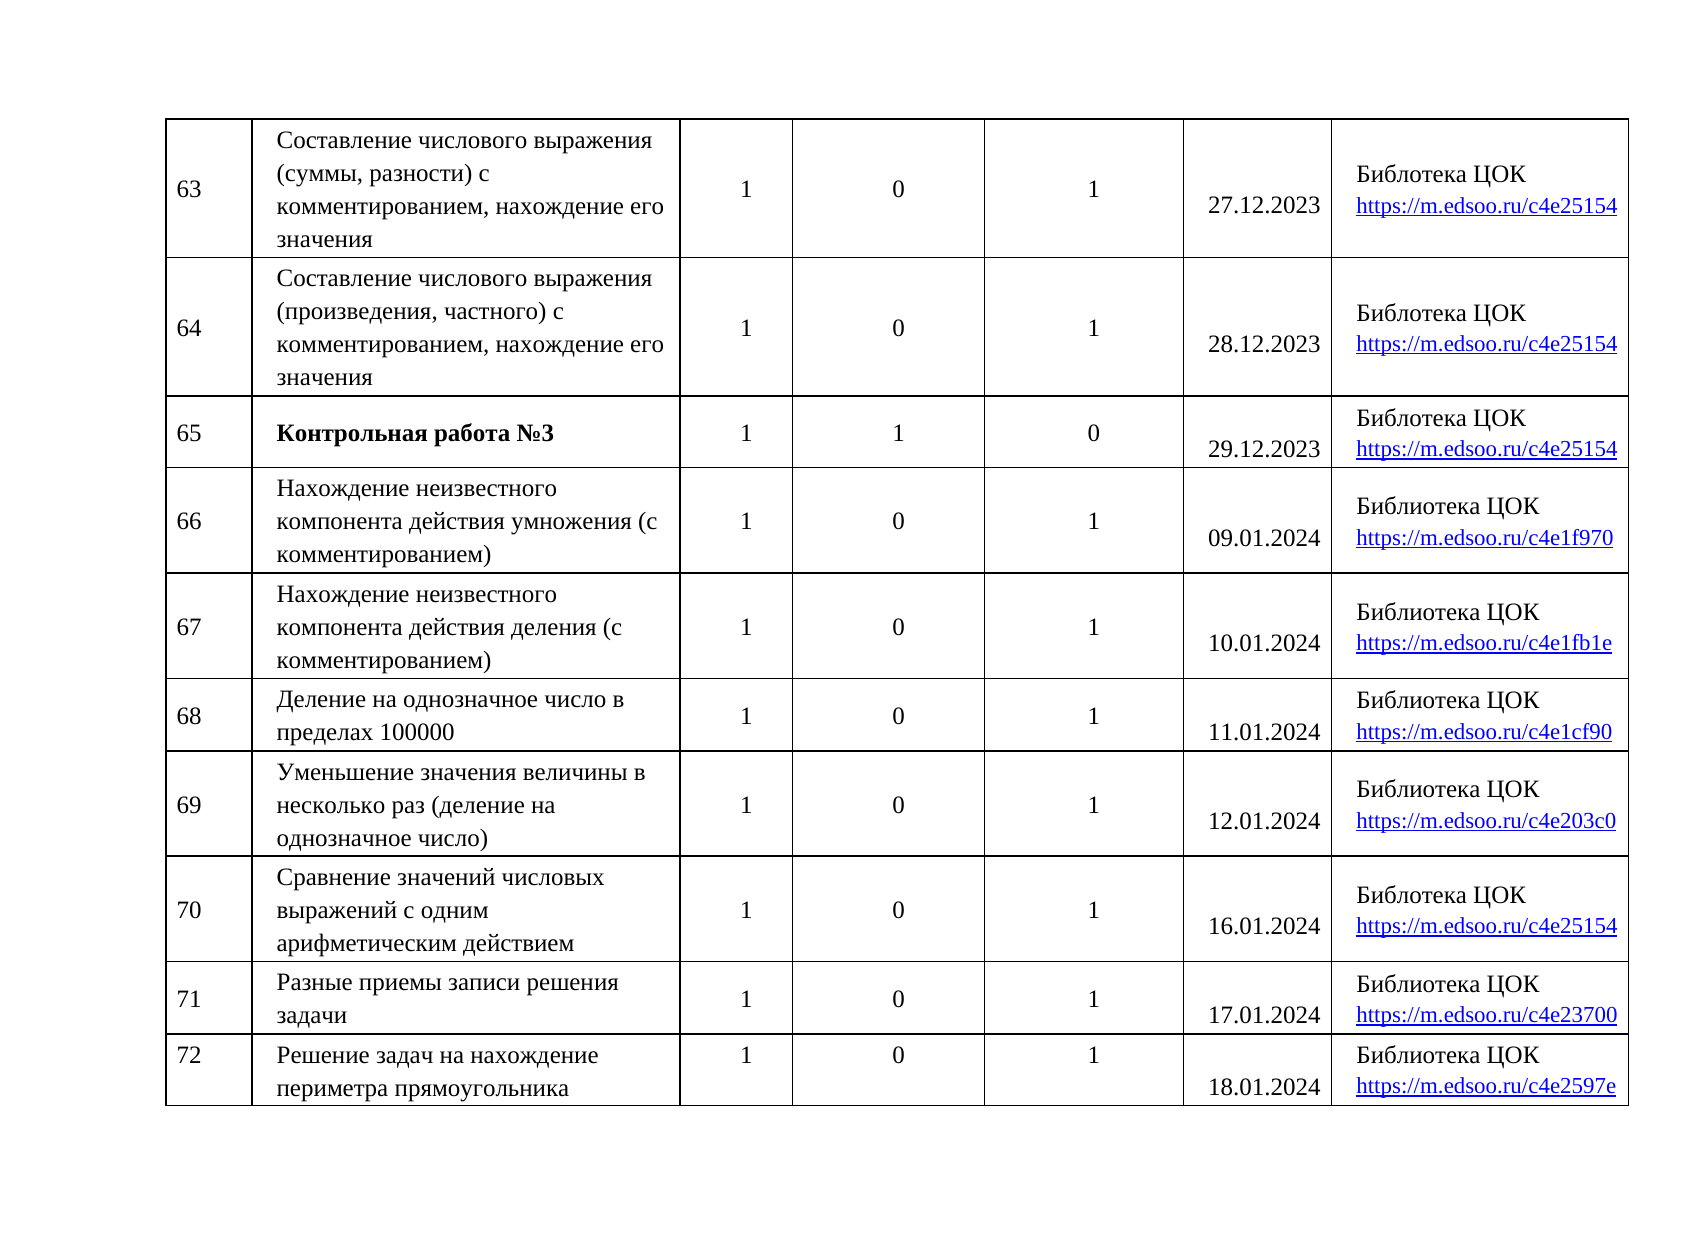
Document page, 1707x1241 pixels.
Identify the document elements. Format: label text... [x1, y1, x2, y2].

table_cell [1332, 1035, 1628, 1105]
table_cell 0 [985, 397, 1183, 467]
table_cell 17.01.2024 [1184, 962, 1331, 1033]
table_cell Библотека ЦОК https://m.edsoo.ru/c4e25154 [1332, 120, 1628, 257]
table_cell 72 [167, 1035, 251, 1105]
table_cell Разные приемы записи решения задачи [253, 962, 679, 1033]
table_cell Библотека ЦОК https://m.edsoo.ru/c4e25154 [1332, 258, 1628, 395]
table_cell 0 [793, 258, 984, 395]
table_cell 1 [985, 468, 1183, 572]
table_cell 1 [681, 468, 792, 572]
table_cell Библиотека ЦОК https://m.edsoo.ru/c4e203c0 [1332, 752, 1628, 855]
table_cell 1 [985, 258, 1183, 395]
table_cell 11.01.2024 [1184, 679, 1331, 750]
table_cell Библотека ЦОК https://m.edsoo.ru/c4e25154 [1332, 857, 1628, 961]
table_cell 0 [793, 752, 984, 855]
table_cell 0 [793, 468, 984, 572]
table_cell 1 [985, 752, 1183, 855]
table_cell 16.01.2024 [1184, 857, 1331, 961]
table_cell 0 [793, 1035, 984, 1105]
table_cell 1 [681, 397, 792, 467]
table_cell Уменьшение значения величины в несколько раз (деление на однозначное число) [253, 752, 679, 855]
table_cell 0 [793, 962, 984, 1033]
table_cell 1 [681, 120, 792, 257]
table_cell 10.01.2024 [1184, 574, 1331, 677]
table_cell 27.12.2023 [1184, 120, 1331, 257]
table_cell 67 [167, 574, 251, 677]
table_cell Составление числового выражения (произведения, частного) с комментированием, нахождение его значения [253, 258, 679, 395]
table_cell Нахождение неизвестного компонента действия умножения (с комментированием) [253, 468, 679, 572]
table_cell 18.01.2024 [1184, 1035, 1331, 1105]
table_cell 1 [985, 1035, 1183, 1105]
table_cell 66 [167, 468, 251, 572]
table_cell 69 [167, 752, 251, 855]
table_cell 1 [681, 258, 792, 395]
table_cell Библиотека ЦОК https://m.edsoo.ru/c4e1fb1e [1332, 574, 1628, 677]
table_cell Контрольная работа №3 [253, 397, 679, 467]
table_cell Составление числового выражения (суммы, разности) с комментированием, нахождение его значения [253, 120, 679, 257]
table_cell 1 [681, 679, 792, 750]
table_cell 1 [985, 679, 1183, 750]
table_cell 1 [985, 574, 1183, 677]
table_cell 65 [167, 397, 251, 467]
table_cell 64 [167, 258, 251, 395]
table_cell 1 [681, 752, 792, 855]
table_cell 68 [167, 679, 251, 750]
table_cell Нахождение неизвестного компонента действия деления (с комментированием) [253, 574, 679, 677]
table_cell 71 [167, 962, 251, 1033]
table_cell Библиотека ЦОК https://m.edsoo.ru/c4e23700 [1332, 962, 1628, 1033]
table_cell 28.12.2023 [1184, 258, 1331, 395]
table_cell 1 [985, 857, 1183, 961]
table_cell 0 [793, 120, 984, 257]
table_cell 70 [167, 857, 251, 961]
table_cell 1 [681, 962, 792, 1033]
table_cell 0 [793, 857, 984, 961]
table_cell Сравнение значений числовых выражений с одним арифметическим действием [253, 857, 679, 961]
table_cell 09.01.2024 [1184, 468, 1331, 572]
table_cell 0 [793, 679, 984, 750]
table_cell Библиотека ЦОК https://m.edsoo.ru/c4e1cf90 [1332, 679, 1628, 750]
table_cell 0 [793, 574, 984, 677]
table_cell 1 [681, 574, 792, 677]
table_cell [253, 1035, 679, 1105]
table_cell 1 [985, 962, 1183, 1033]
table_cell 12.01.2024 [1184, 752, 1331, 855]
table_cell 63 [167, 120, 251, 257]
table_cell 29.12.2023 [1184, 397, 1331, 467]
table_cell Деление на однозначное число в пределах 100000 [253, 679, 679, 750]
table_cell Библотека ЦОК https://m.edsoo.ru/c4e25154 [1332, 397, 1628, 467]
table_cell 1 [793, 397, 984, 467]
table_cell Библиотека ЦОК https://m.edsoo.ru/c4e1f970 [1332, 468, 1628, 572]
table_cell 1 [681, 1035, 792, 1105]
table_cell 1 [985, 120, 1183, 257]
table_cell 1 [681, 857, 792, 961]
